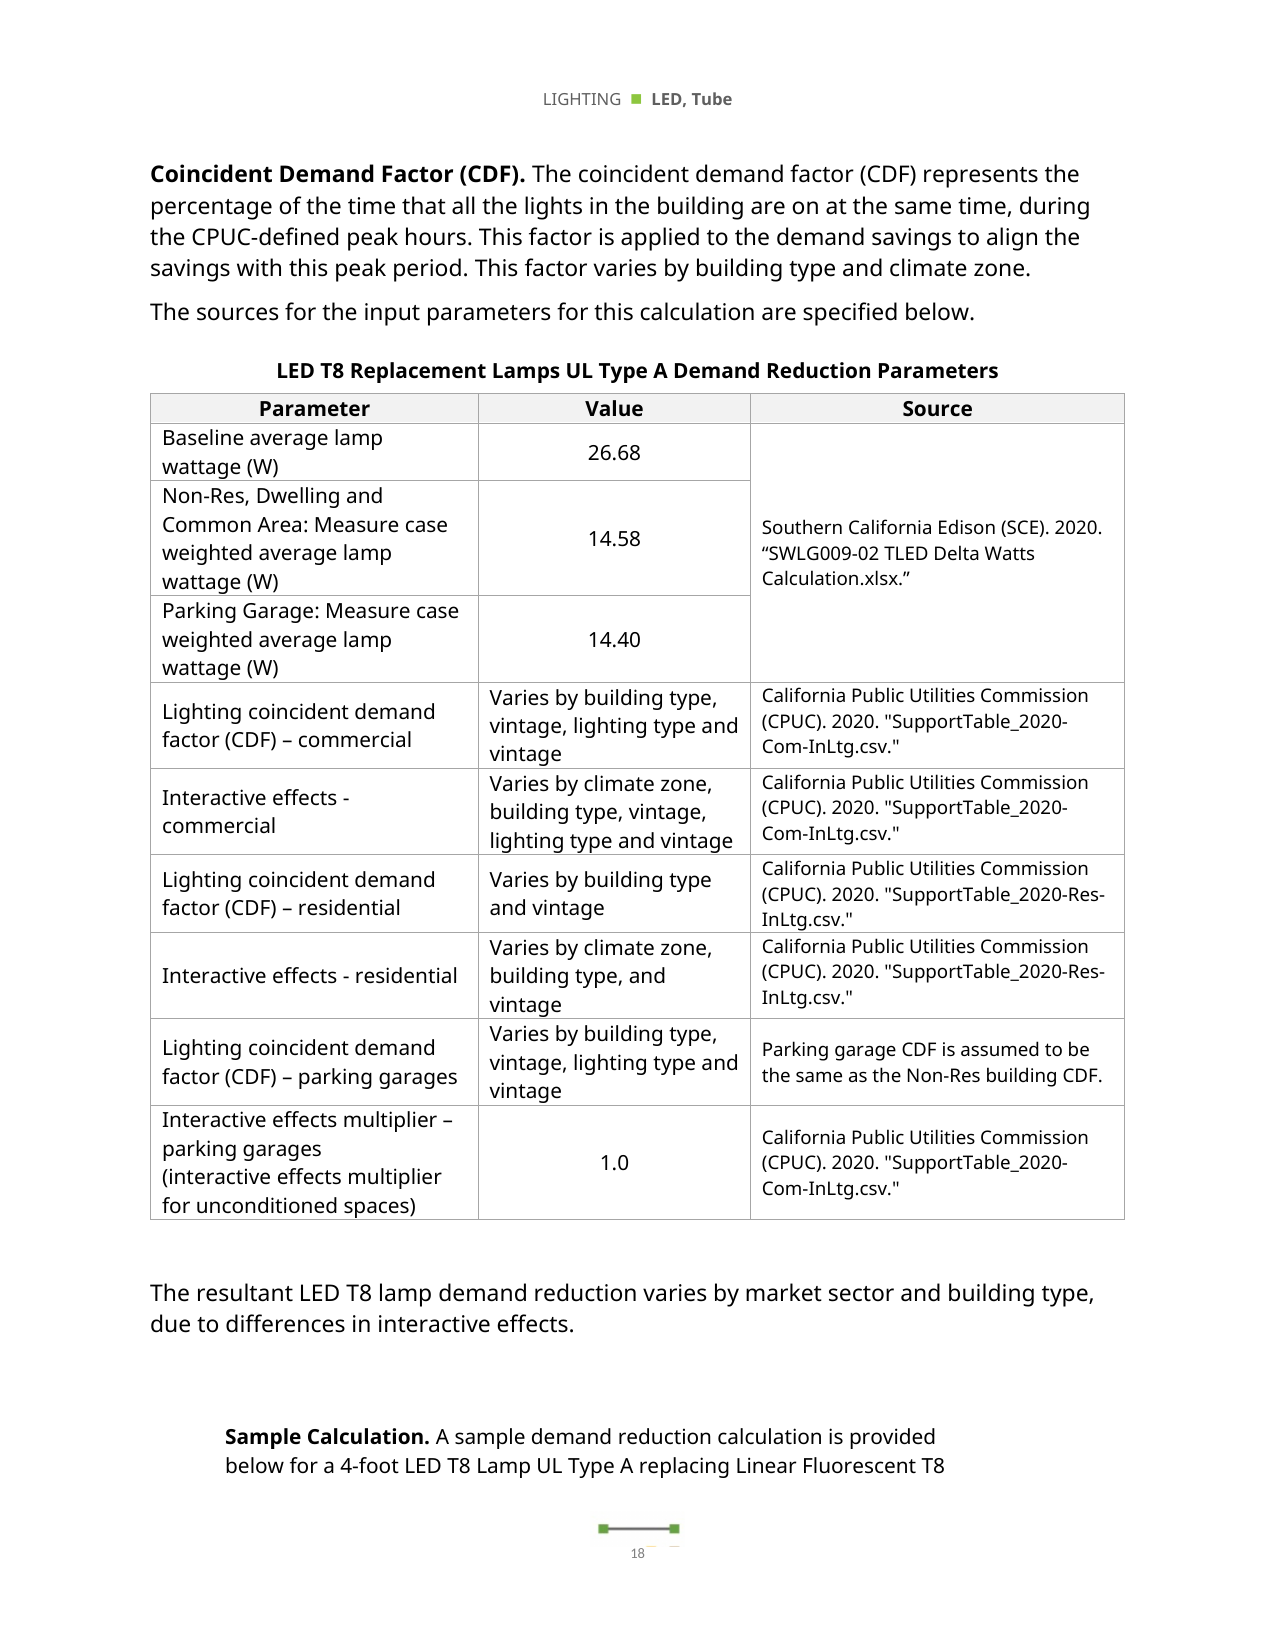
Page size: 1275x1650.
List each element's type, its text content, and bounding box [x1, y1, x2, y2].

table_cell Varies by building type and vintage [479, 855, 750, 932]
table_cell California Public Utilities Commission (CPUC). 2020. "SupportTable_2020-Res-InLtg.csv." [751, 855, 1124, 932]
table_cell California Public Utilities Commission (CPUC). 2020. "SupportTable_2020-Com-InLtg.csv." [751, 769, 1124, 854]
picture [589, 1512, 684, 1547]
table_cell Varies by climate zone, building type, vintage, lighting type and vintage [479, 769, 750, 854]
table_header Source [751, 394, 1124, 422]
text Coincident Demand Factor (CDF). The coincident demand factor (CDF) represents the percentage of the time that all the lights in the building are on at the same time, during the CPUC-defined peak hours. This factor is applied to the demand savings to align the savings with this peak period. This factor varies by building type and climate zone. [150, 158, 1125, 283]
table_cell Interactive effects - residential [151, 933, 478, 1018]
table_cell 14.40 [479, 596, 750, 682]
table_cell 1.0 [479, 1106, 750, 1219]
table_cell Parking garage CDF is assumed to be the same as the Non-Res building CDF. [751, 1019, 1124, 1104]
table_cell Baseline average lamp wattage (W) [151, 424, 478, 480]
table_cell Varies by climate zone, building type, and vintage [479, 933, 750, 1018]
table_cell California Public Utilities Commission (CPUC). 2020. "SupportTable_2020-Com-InLtg.csv." [751, 1106, 1124, 1219]
table_cell California Public Utilities Commission (CPUC). 2020. "SupportTable_2020-Res-InLtg.csv." [751, 933, 1124, 1018]
table_cell Varies by building type, vintage, lighting type and vintage [479, 683, 750, 768]
text The sources for the input parameters for this calculation are specified below. [150, 296, 1125, 327]
text LED T8 Replacement Lamps UL Type A Demand Reduction Parameters [150, 356, 1125, 385]
table_cell 14.58 [479, 481, 750, 595]
table_header Parameter [151, 394, 478, 422]
table_cell Interactive effects - commercial [151, 769, 478, 854]
table_cell Southern California Edison (SCE). 2020. “SWLG009-02 TLED Delta Watts Calculation.xlsx.” [751, 424, 1124, 682]
table_header Value [479, 394, 750, 422]
table_cell Non-Res, Dwelling and Common Area: Measure case weighted average lamp wattage (W) [151, 481, 478, 595]
table_cell Parking Garage: Measure case weighted average lamp wattage (W) [151, 596, 478, 682]
table_cell California Public Utilities Commission (CPUC). 2020. "SupportTable_2020-Com-InLtg.csv." [751, 683, 1124, 768]
table_cell Lighting coincident demand factor (CDF) – commercial [151, 683, 478, 768]
table_cell Lighting coincident demand factor (CDF) – parking garages [151, 1019, 478, 1104]
table_cell Varies by building type, vintage, lighting type and vintage [479, 1019, 750, 1104]
table_cell 26.68 [479, 424, 750, 480]
table_cell Interactive effects multiplier – parking garages (interactive effects multiplier for unconditioned spaces) [151, 1106, 478, 1219]
text The resultant LED T8 lamp demand reduction varies by market sector and building type, due to differences in interactive effects. [150, 1277, 1125, 1339]
table_cell Lighting coincident demand factor (CDF) – residential [151, 855, 478, 932]
